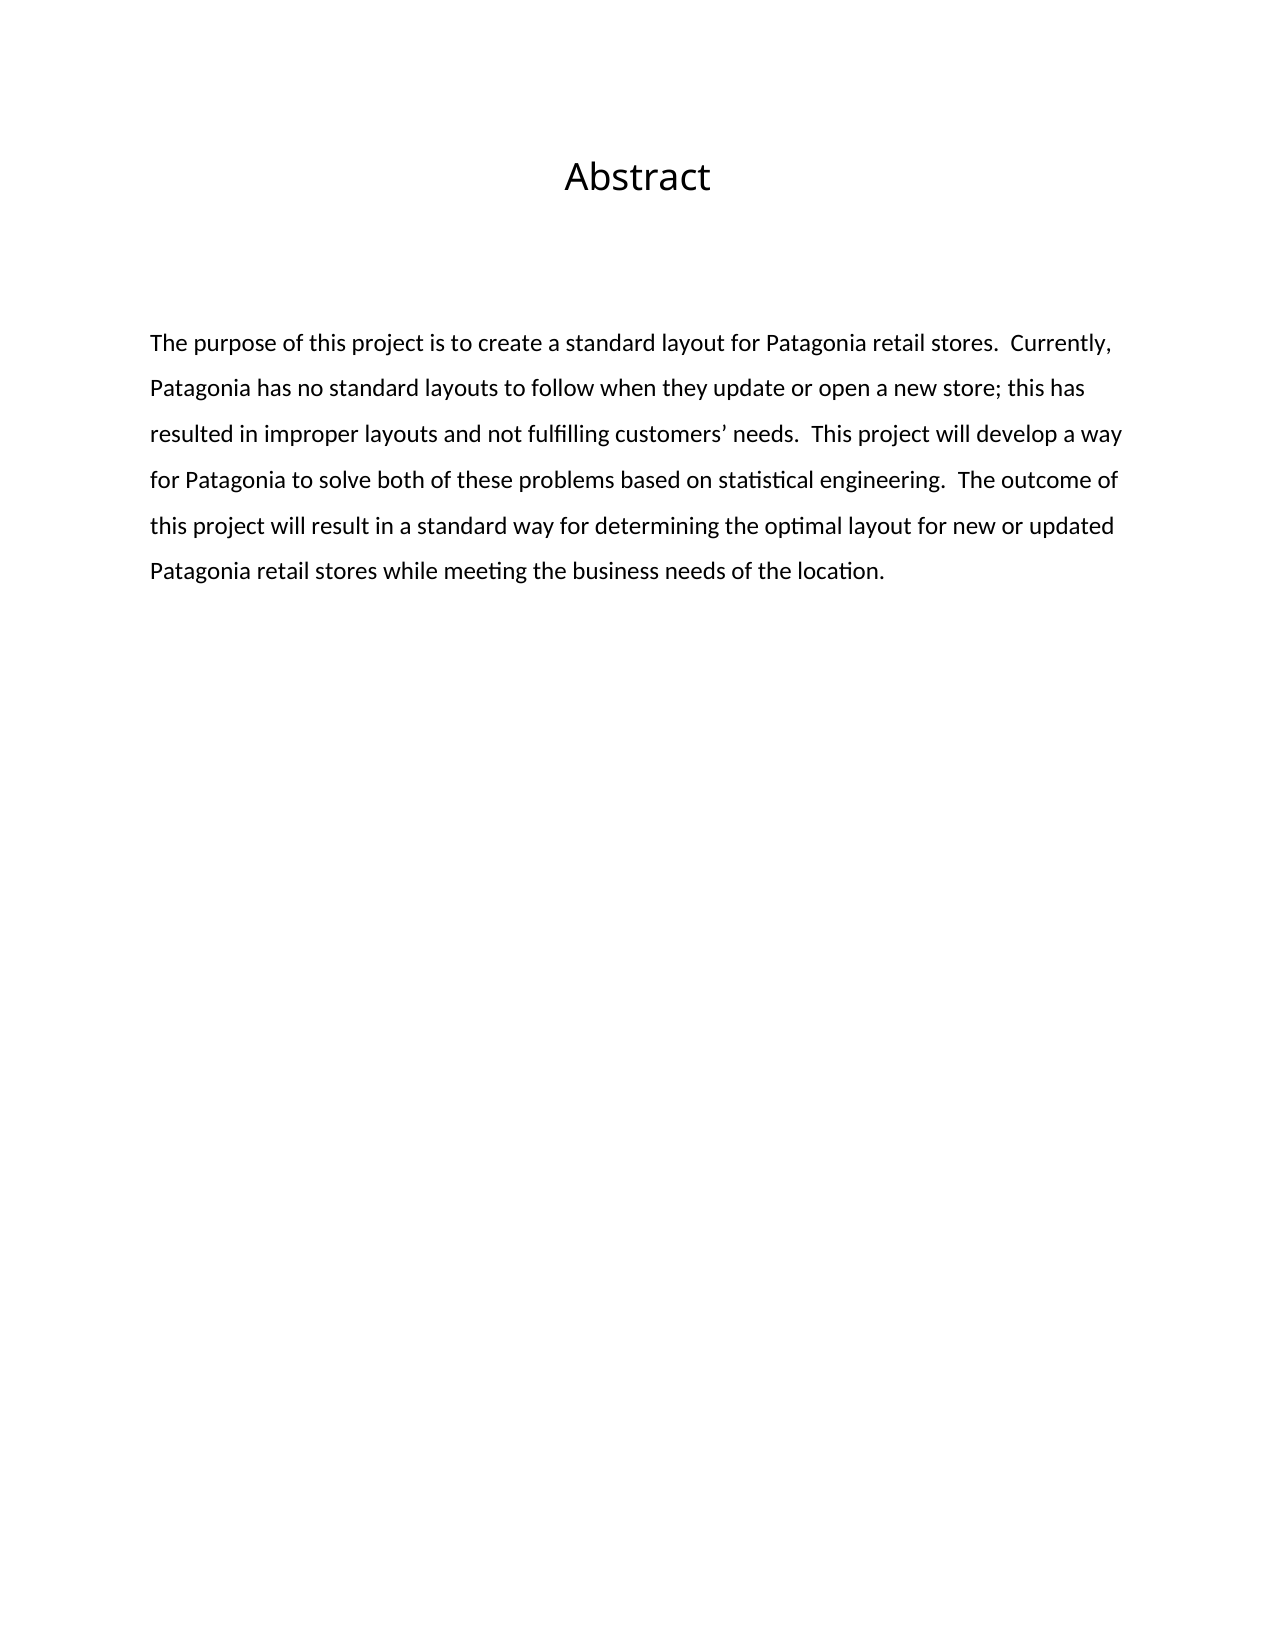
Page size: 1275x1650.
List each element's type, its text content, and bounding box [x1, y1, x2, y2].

text The purpose of this project is to create a standard layout for retail stores. Currently, has no standard layouts to follow when they update or open a new store; this has resulted in improper layouts and not fulfilling customers’ needs. This project will develop a way for to solve both of these problems based on statistical engineering. The outcome of this project will result in a standard way for determining the optimal layout for new or updated retail stores while meeting the business needs of the location. [150, 327, 1125, 586]
text Abstract [150, 150, 1125, 201]
